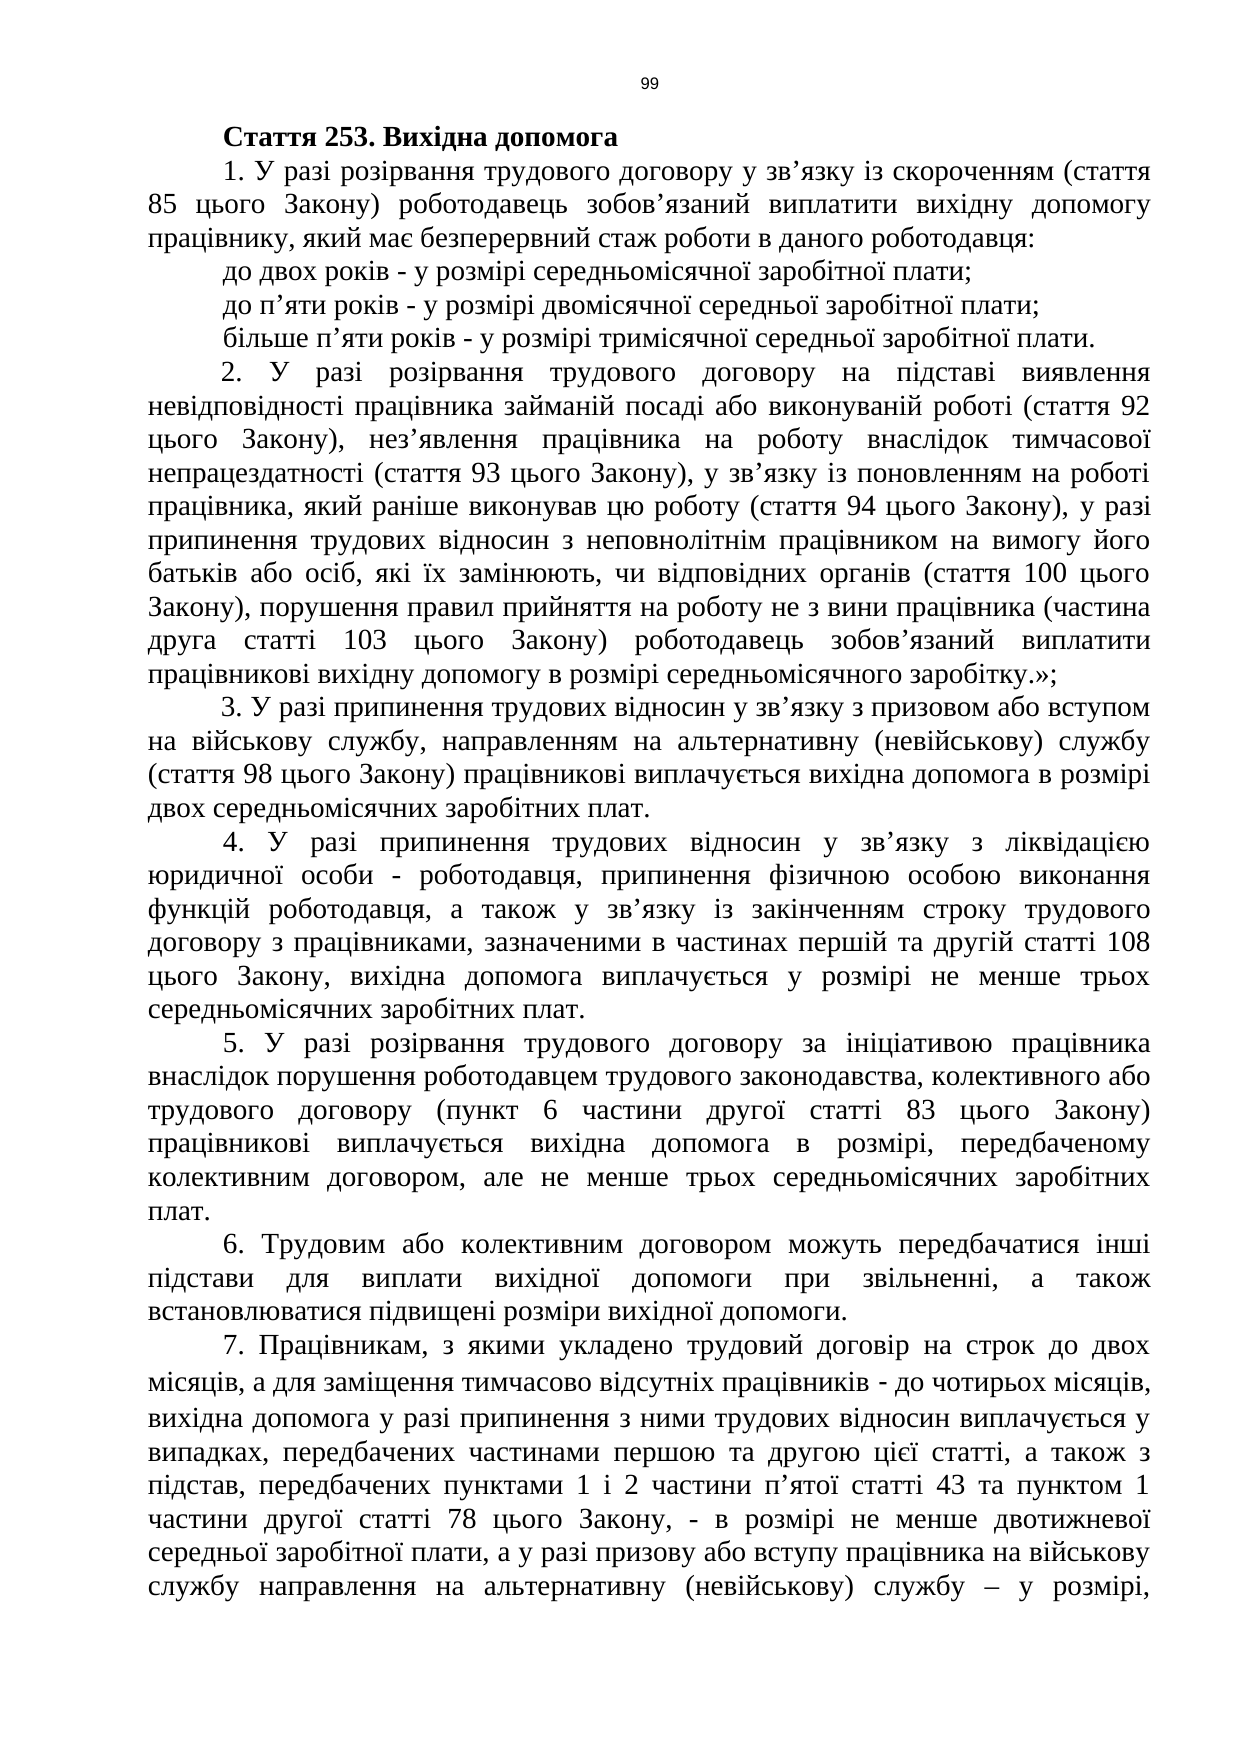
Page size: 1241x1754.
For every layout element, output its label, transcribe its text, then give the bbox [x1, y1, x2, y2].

text 3. У разі припинення трудових відносин у зв’язку з призовом або вступом на військову службу, направленням на альтернативну (невійськову) службу (стаття 98 цього Закону) працівникові виплачується вихідна допомога в розмірі двох середньомісячних заробітних плат. [148, 689, 1152, 824]
text 1. У разі розірвання трудового договору у зв’язку із скороченням (стаття 85 цього Закону) роботодавець зобов’язаний виплатити вихідну допомогу працівнику, який має безперервний стаж роботи в даного роботодавця: [148, 153, 1152, 253]
text 6. Трудовим або колективним договором можуть передбачатися інші підстави для виплати вихідної допомоги при звільненні, а також встановлюватися підвищені розміри вихідної допомоги. [148, 1226, 1152, 1327]
text до п’яти років - у розмірі двомісячної середньої заробітної плати; [148, 287, 1152, 321]
text більше п’яти років - у розмірі тримісячної середньої заробітної плати. [148, 321, 1152, 354]
text до двох років - у розмірі середньомісячної заробітної плати; [148, 253, 1152, 287]
text Стаття 253. Вихідна допомога [148, 119, 1152, 153]
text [148, 1327, 1152, 1601]
text 2. У разі розірвання трудового договору на підставі виявлення невідповідності працівника займаній посаді або виконуваній роботі (стаття 92 цього Закону), нез’явлення працівника на роботу внаслідок тимчасової непрацездатності (стаття 93 цього Закону), у зв’язку із поновленням на роботі працівника, який раніше виконував цю роботу (стаття 94 цього Закону), у разі припинення трудових відносин з неповнолітнім працівником на вимогу його батьків або осіб, які їх замінюють, чи відповідних органів (стаття 100 цього Закону), порушення правил прийняття на роботу не з вини працівника (частина друга статті 103 цього Закону) роботодавець зобов’язаний виплатити працівникові вихідну допомогу в розмірі середньомісячного заробітку.»; [148, 354, 1152, 689]
text 4. У разі припинення трудових відносин у зв’язку з ліквідацією юридичної особи - роботодавця, припинення фізичною особою виконання функцій роботодавця, а також у зв’язку із закінченням строку трудового договору з працівниками, зазначеними в частинах першій та другій статті 108 цього Закону, вихідна допомога виплачується у розмірі не менше трьох середньомісячних заробітних плат. [148, 824, 1152, 1025]
text 5. У разі розірвання трудового договору за ініціативою працівника внаслідок порушення роботодавцем трудового законодавства, колективного або трудового договору (пункт 6 частини другої статті 83 цього Закону) працівникові виплачується вихідна допомога в розмірі, передбаченому колективним договором, але не менше трьох середньомісячних заробітних плат. [148, 1025, 1152, 1226]
